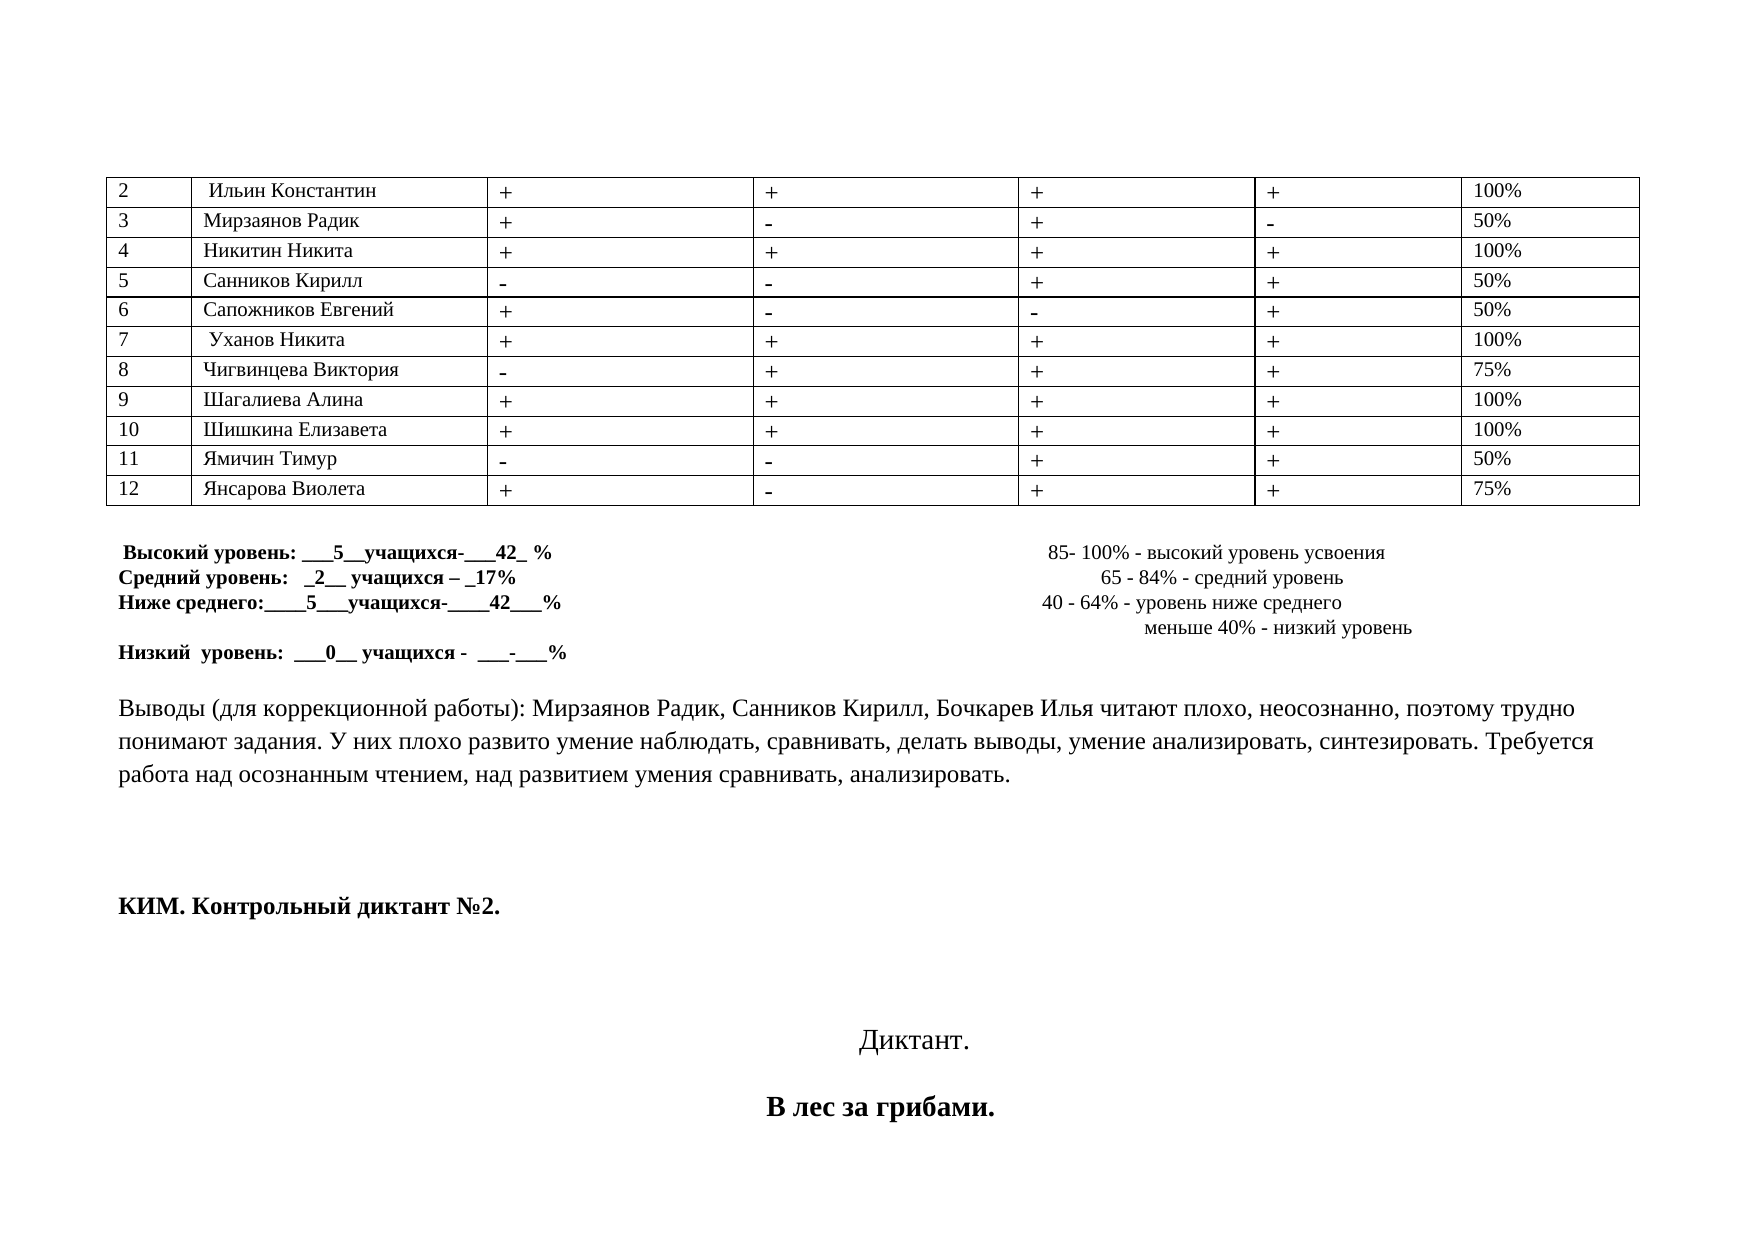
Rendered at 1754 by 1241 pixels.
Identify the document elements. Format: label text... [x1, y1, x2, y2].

text Высокий уровень: ___5__учащихся-___42_ % 85- 100% - высокий уровень усвоения [118, 539, 1636, 564]
table_cell 100% [1462, 417, 1639, 445]
text Выводы (для коррекционной работы): Мирзаянов Радик, Санников Кирилл, Бочкарев Илья читают плохо, неосознанно, поэтому трудно понимают задания. У них плохо развито умение наблюдать, сравнивать, делать выводы, умение анализировать, синтезировать. Требуется работа над осознанным чтением, над развитием умения сравнивать, анализировать. [118, 693, 1636, 787]
table_cell - [488, 268, 753, 296]
table_cell + [1019, 327, 1254, 356]
table_cell + [1256, 357, 1461, 386]
table_cell 12 [107, 476, 191, 505]
table_cell Чигвинцева Виктория [192, 357, 487, 386]
table_cell + [754, 327, 1018, 356]
table_cell + [1019, 446, 1254, 475]
table_cell - [1256, 208, 1461, 237]
table_cell + [1019, 476, 1254, 505]
text меньше 40% - низкий уровень [118, 614, 1636, 639]
table_cell 11 [107, 446, 191, 475]
table_cell + [1256, 476, 1461, 505]
table_cell + [488, 476, 753, 505]
table_cell + [1256, 417, 1461, 445]
table_cell + [1019, 268, 1254, 296]
table_cell + [1019, 178, 1254, 207]
table_cell Уханов Никита [192, 327, 487, 356]
table_cell + [754, 238, 1018, 267]
table_cell + [754, 178, 1018, 207]
table_cell + [1019, 238, 1254, 267]
table_cell 10 [107, 417, 191, 445]
table_cell 7 [107, 327, 191, 356]
text Средний уровень: _2__ учащихся – _17% 65 - 84% - средний уровень [118, 564, 1636, 589]
table_cell + [1256, 178, 1461, 207]
table_cell Сапожников Евгений [192, 298, 487, 326]
table_cell 50% [1462, 208, 1639, 237]
table_cell + [488, 208, 753, 237]
table_cell - [754, 476, 1018, 505]
table_cell + [754, 417, 1018, 445]
table_cell 50% [1462, 268, 1639, 296]
table_cell 100% [1462, 387, 1639, 416]
table_cell - [488, 446, 753, 475]
table_cell Санников Кирилл [192, 268, 487, 296]
table_cell + [488, 238, 753, 267]
table_cell - [488, 357, 753, 386]
table_cell - [754, 208, 1018, 237]
table_cell 75% [1462, 476, 1639, 505]
text Ниже среднего:____5___учащихся-____42___% 40 - 64% - уровень ниже среднего [118, 589, 1636, 614]
table_cell + [488, 298, 753, 326]
table_cell Шагалиева Алина [192, 387, 487, 416]
table_cell + [1256, 446, 1461, 475]
table_cell 6 [107, 298, 191, 326]
table_cell 100% [1462, 327, 1639, 356]
table_cell 5 [107, 268, 191, 296]
table_cell + [1256, 238, 1461, 267]
table_cell Никитин Никита [192, 238, 487, 267]
list Диктант. [193, 1022, 1636, 1055]
table_cell + [488, 387, 753, 416]
table_cell 9 [107, 387, 191, 416]
table_cell 2 [107, 178, 191, 207]
table_cell + [488, 417, 753, 445]
table_cell 75% [1462, 357, 1639, 386]
table_cell 100% [1462, 238, 1639, 267]
table_cell 8 [107, 357, 191, 386]
table_cell + [1256, 298, 1461, 326]
table_cell - [754, 268, 1018, 296]
table_cell + [1019, 387, 1254, 416]
table_cell 50% [1462, 446, 1639, 475]
table_cell Мирзаянов Радик [192, 208, 487, 237]
table_cell 3 [107, 208, 191, 237]
table_cell + [1019, 357, 1254, 386]
table_cell 4 [107, 238, 191, 267]
table_cell + [1256, 327, 1461, 356]
table_cell Ямичин Тимур [192, 446, 487, 475]
table_cell + [1256, 268, 1461, 296]
table_cell + [1019, 208, 1254, 237]
table_cell 50% [1462, 298, 1639, 326]
table_cell + [488, 327, 753, 356]
table_cell Янсарова Виолета [192, 476, 487, 505]
table_cell + [1256, 387, 1461, 416]
text В лес за грибами. [118, 1089, 1636, 1123]
text КИМ. Контрольный диктант №2. [118, 891, 1636, 919]
table_cell + [1019, 417, 1254, 445]
table_cell - [754, 298, 1018, 326]
table_cell + [488, 178, 753, 207]
table_cell + [754, 387, 1018, 416]
table_cell + [754, 357, 1018, 386]
table_cell Ильин Константин [192, 178, 487, 207]
table_cell - [1019, 298, 1254, 326]
text Низкий уровень: ___0__ учащихся - ___-___% [118, 639, 1636, 664]
table_cell 100% [1462, 178, 1639, 207]
table_cell Шишкина Елизавета [192, 417, 487, 445]
table_cell - [754, 446, 1018, 475]
